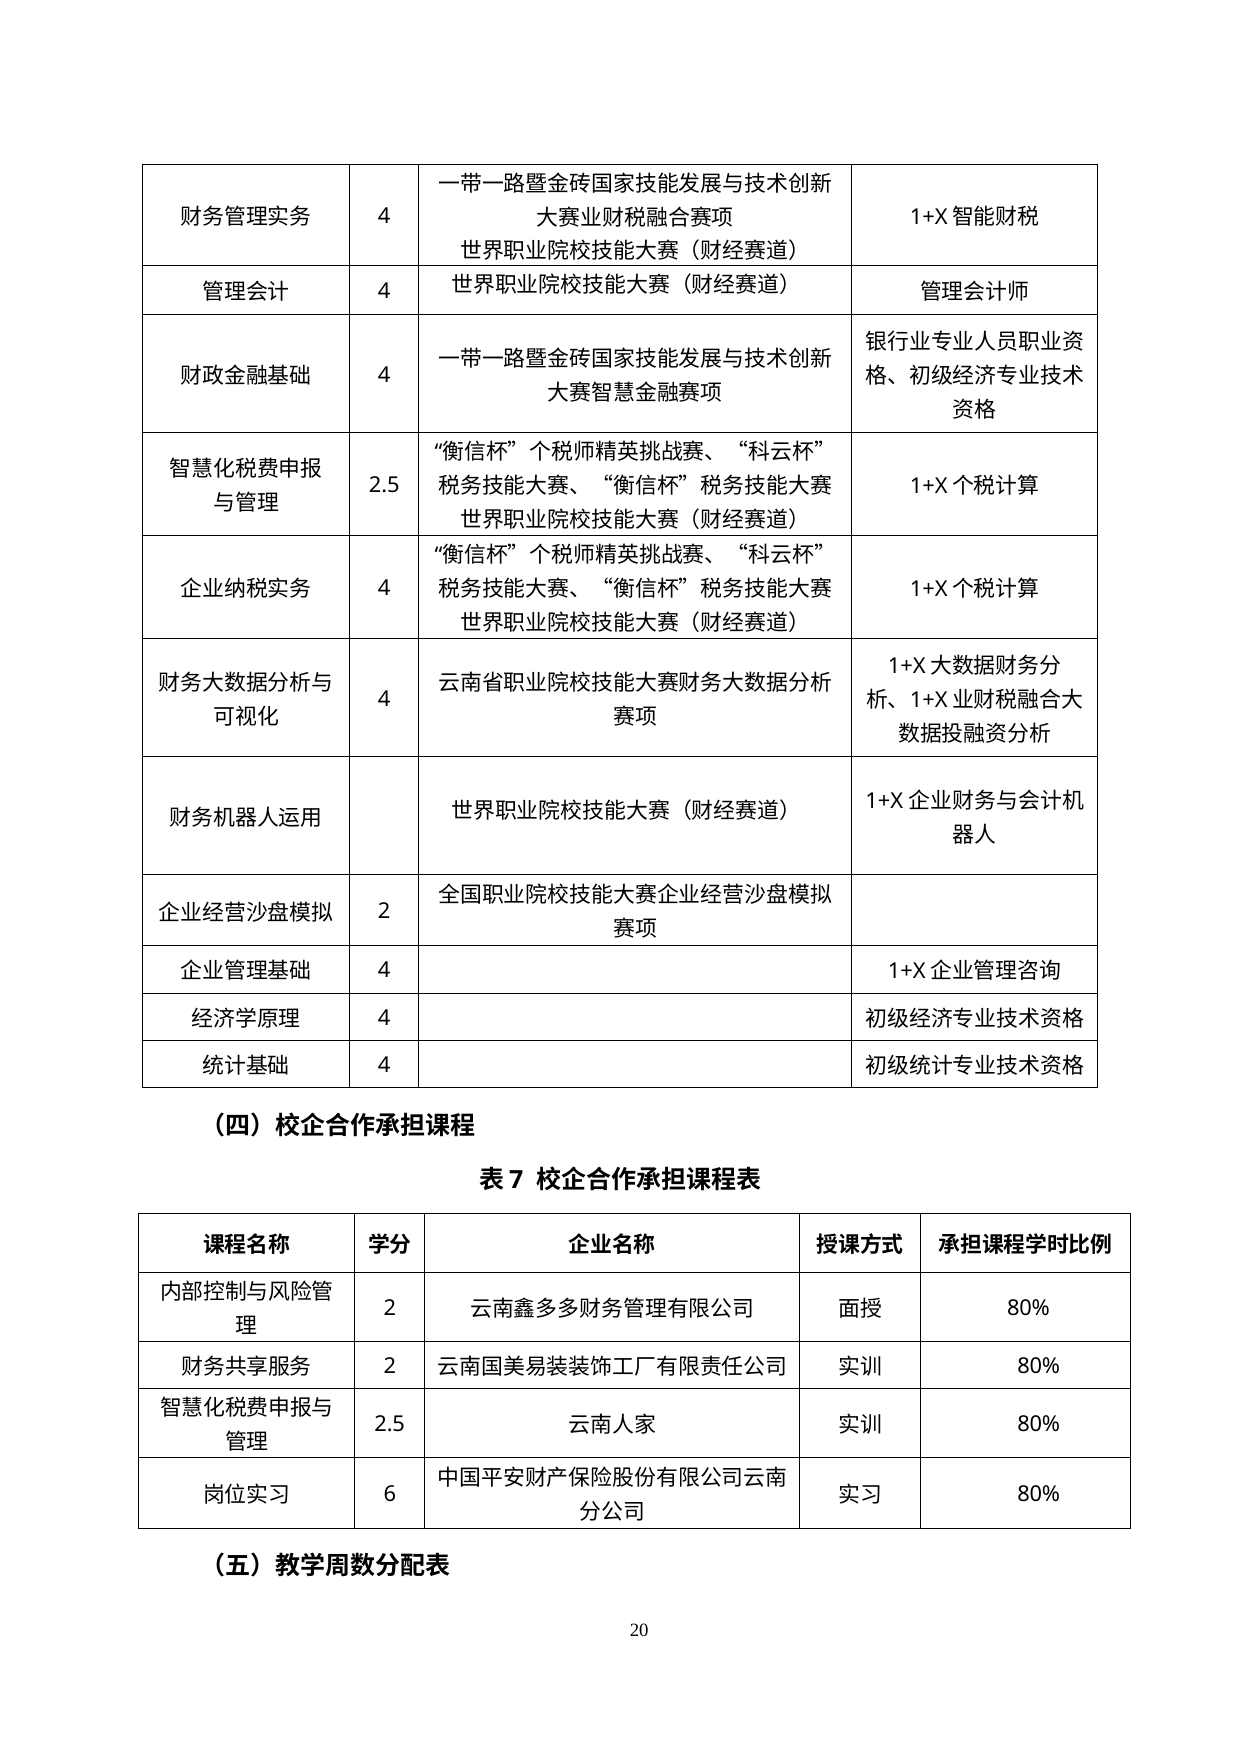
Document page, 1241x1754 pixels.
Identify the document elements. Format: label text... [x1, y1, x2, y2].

table_cell 1+X智能财税 [852, 165, 1097, 265]
table_cell 初级经济专业技术资格 [852, 994, 1097, 1040]
table_cell 4 [350, 315, 418, 432]
table_header 授课方式 [800, 1214, 920, 1272]
table_cell “衡信杯”个税师精英挑战赛、“科云杯”税务技能大赛、“衡信杯”税务技能大赛 世界职业院校技能大赛（财经赛道） [419, 536, 851, 638]
table_cell 财务机器人运用 [143, 757, 349, 874]
table_cell 80% [921, 1389, 1130, 1457]
table_cell 岗位实习 [139, 1458, 354, 1528]
table_cell 4 [350, 165, 418, 265]
table_cell 企业管理基础 [143, 946, 349, 992]
table_header 课程名称 [139, 1214, 354, 1272]
table_cell 80% [921, 1273, 1130, 1341]
table_cell 80% [921, 1342, 1130, 1388]
table_cell 1+X 企业财务与会计机 器人 [852, 757, 1097, 874]
table_cell 世界职业院校技能大赛（财经赛道） [419, 757, 851, 874]
table_cell 1+X个税计算 [852, 433, 1097, 535]
table_cell 世界职业院校技能大赛（财经赛道） [419, 266, 851, 314]
table_cell 企业经营沙盘模拟 [143, 875, 349, 945]
table_cell 云南国美易装装饰工厂有限责任公司 [425, 1342, 799, 1388]
table_cell 2 [350, 875, 418, 945]
table_cell 4 [350, 1041, 418, 1087]
table_header 承担课程学时比例 [921, 1214, 1130, 1272]
table_cell 2.5 [350, 433, 418, 535]
table_cell 一带一路暨金砖国家技能发展与技术创新大赛智慧金融赛项 [419, 315, 851, 432]
text 表7 校企合作承担课程表 [150, 1159, 1090, 1196]
table_cell 实训 [800, 1389, 920, 1457]
table_cell 1+X个税计算 [852, 536, 1097, 638]
table_cell 4 [350, 536, 418, 638]
table_cell 云南省职业院校技能大赛财务大数据分析赛项 [419, 639, 851, 756]
table_cell 智慧化税费申报 与管理 [143, 433, 349, 535]
table_cell 2 [355, 1273, 424, 1341]
table_cell [419, 994, 851, 1040]
table_cell 全国职业院校技能大赛企业经营沙盘模拟赛项 [419, 875, 851, 945]
table_header 学分 [355, 1214, 424, 1272]
table_cell 云南鑫多多财务管理有限公司 [425, 1273, 799, 1341]
table_cell 80% [921, 1458, 1130, 1528]
table_cell 管理会计师 [852, 266, 1097, 314]
table_cell 智慧化税费申报与管理 [139, 1389, 354, 1457]
table_cell 银行业专业人员职业资格、初级经济专业技术资格 [852, 315, 1097, 432]
table_cell 财政金融基础 [143, 315, 349, 432]
table_cell 初级统计专业技术资格 [852, 1041, 1097, 1087]
table_cell [419, 1041, 851, 1087]
table_cell 财务管理实务 [143, 165, 349, 265]
text （四）校企合作承担课程 [150, 1105, 1090, 1141]
table_cell 管理会计 [143, 266, 349, 314]
table_cell 6 [355, 1458, 424, 1528]
table_header 企业名称 [425, 1214, 799, 1272]
table_cell 经济学原理 [143, 994, 349, 1040]
table_cell 中国平安财产保险股份有限公司云南分公司 [425, 1458, 799, 1528]
table_cell 实习 [800, 1458, 920, 1528]
table_cell 2.5 [355, 1389, 424, 1457]
text （五）教学周数分配表 [150, 1545, 1090, 1581]
table_cell [852, 875, 1097, 945]
table_cell 统计基础 [143, 1041, 349, 1087]
table_cell 一带一路暨金砖国家技能发展与技术创新大赛业财税融合赛项 世界职业院校技能大赛（财经赛道） [419, 165, 851, 265]
table_cell 1+X企业管理咨询 [852, 946, 1097, 992]
table_cell 4 [350, 639, 418, 756]
table_cell 财务共享服务 [139, 1342, 354, 1388]
table_cell 云南人家 [425, 1389, 799, 1457]
table_cell [350, 757, 418, 874]
table_cell 企业纳税实务 [143, 536, 349, 638]
table_cell 面授 [800, 1273, 920, 1341]
table_cell 实训 [800, 1342, 920, 1388]
table_cell “衡信杯”个税师精英挑战赛、“科云杯”税务技能大赛、“衡信杯”税务技能大赛 世界职业院校技能大赛（财经赛道） [419, 433, 851, 535]
table_cell 4 [350, 946, 418, 992]
table_cell 1+X大数据财务分析、1+X业财税融合大数据投融资分析 [852, 639, 1097, 756]
table_cell 内部控制与风险管理 [139, 1273, 354, 1341]
table_cell 4 [350, 266, 418, 314]
table_cell 2 [355, 1342, 424, 1388]
table_cell 4 [350, 994, 418, 1040]
table_cell 财务大数据分析与可视化 [143, 639, 349, 756]
table_cell [419, 946, 851, 992]
